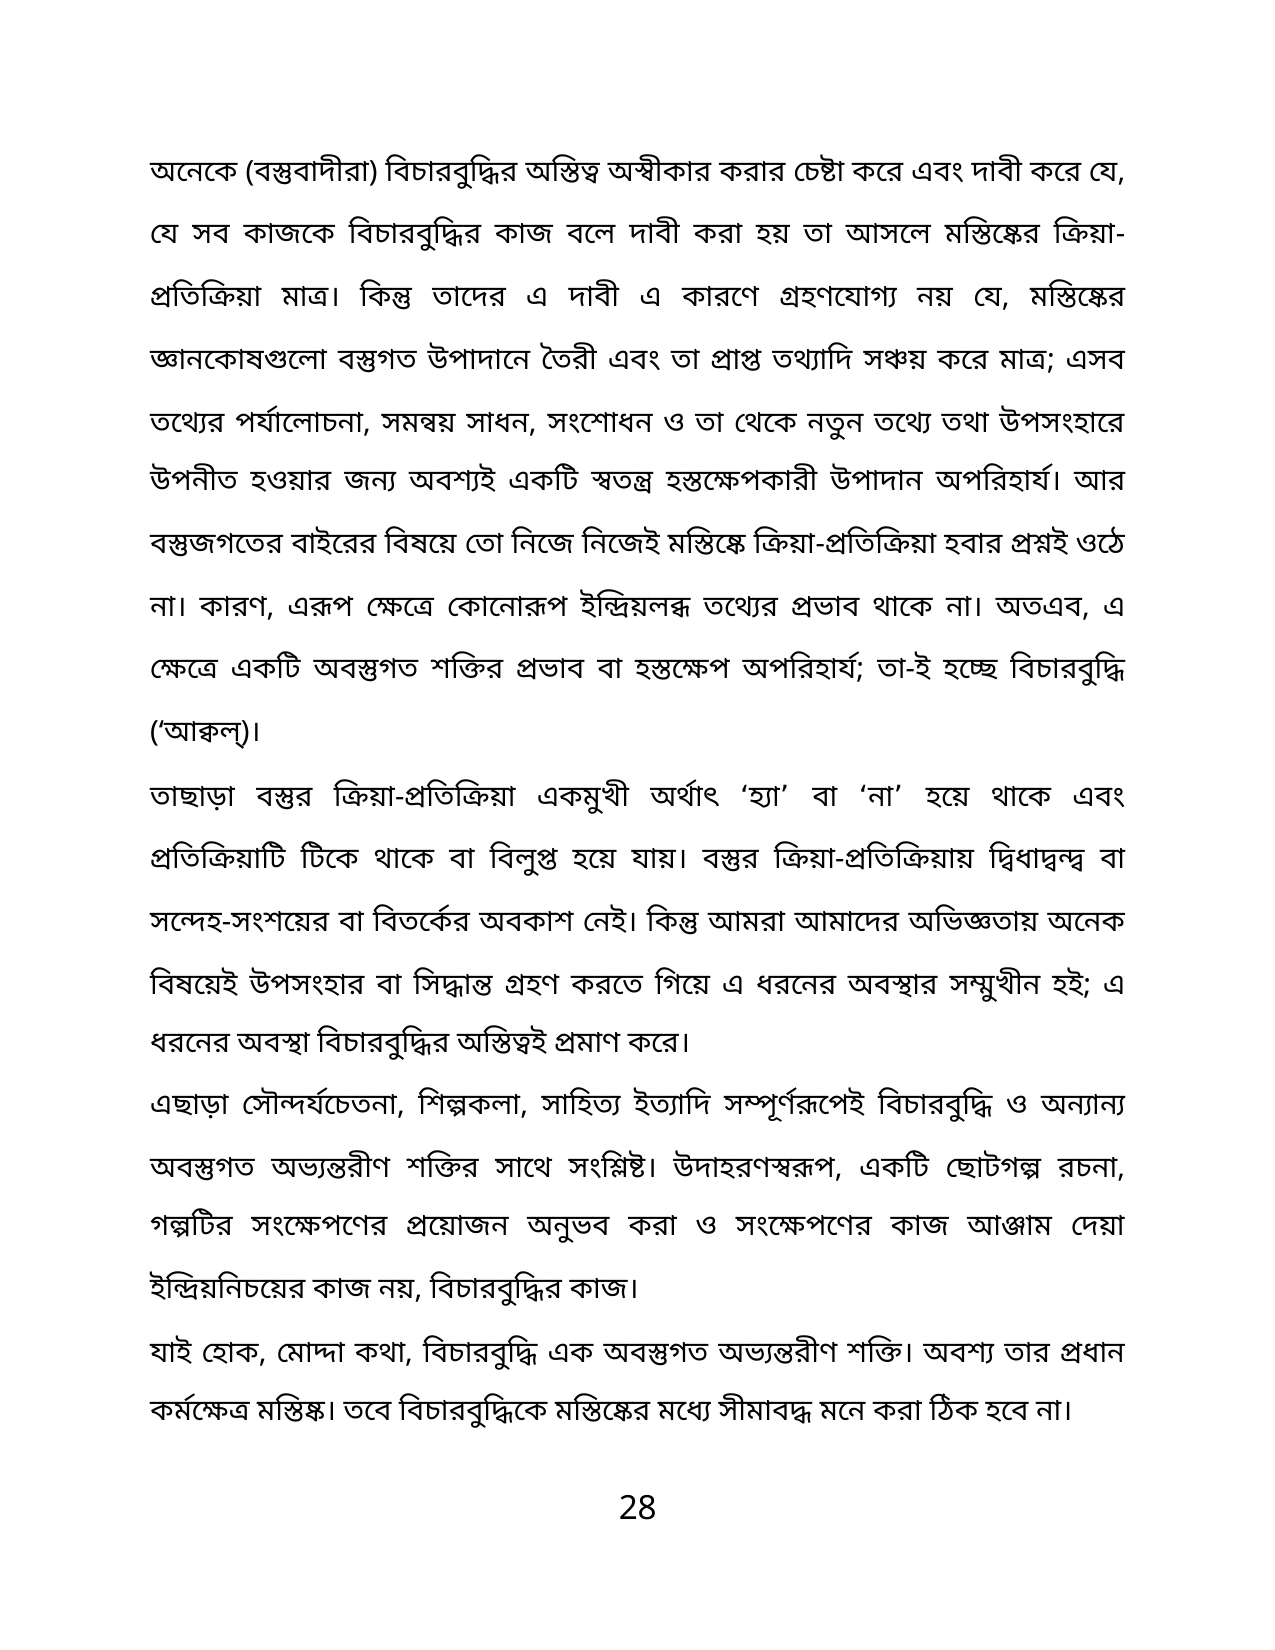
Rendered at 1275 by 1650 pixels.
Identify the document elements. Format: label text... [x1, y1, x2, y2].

text এছাড়া সৌন্দর্যচেতনা, শিল্পকলা, সাহিত্য ইত্যাদি সম্পূর্ণরূপেই বিচারবুদ্ধি ও অন্যান্য অবস্তুগত অভ্যন্তরীণ শক্তির সাথে সংশ্লিষ্ট। উদাহরণস্বরূপ, একটি ছোটগল্প রচনা, গল্পটির সংক্ষেপণের প্রয়োজন অনুভব করা ও সংক্ষেপণের কাজ আঞ্জাম দেয়া ইন্দ্রিয়নিচয়ের কাজ নয়, বিচারবুদ্ধির কাজ। [150, 1083, 1125, 1310]
text যাই হোক, মোদ্দা কথা, বিচারবুদ্ধি এক অবস্তুগত অভ্যন্তরীণ শক্তি। অবশ্য তার প্রধান কর্মক্ষেত্র মস্তিষ্ক। তবে বিচারবুদ্ধিকে মস্তিষ্কের মধ্যে সীমাবদ্ধ মনে করা ঠিক হবে না। [150, 1332, 1125, 1432]
text অনেকে (বস্তুবাদীরা) বিচারবুদ্ধির অস্তিত্ব অস্বীকার করার চেষ্টা করে এবং দাবী করে যে, যে সব কাজকে বিচারবুদ্ধির কাজ বলে দাবী করা হয় তা আসলে মস্তিষ্কের ক্রিয়া-প্রতিক্রিয়া মাত্র। কিন্তু তাদের এ দাবী এ কারণে গ্রহণযোগ্য নয় যে, মস্তিষ্কের জ্ঞানকোষগুলো বস্তুগত উপাদানে তৈরী এবং তা প্রাপ্ত তথ্যাদি সঞ্চয় করে মাত্র; এসব তথ্যের পর্যালোচনা, সমন্বয় সাধন, সংশোধন ও তা থেকে নতুন তথ্যে তথা উপসংহারে উপনীত হওয়ার জন্য অবশ্যই একটি স্বতন্ত্র হস্তক্ষেপকারী উপাদান অপরিহার্য। আর বস্তুজগতের বাইরের বিষয়ে তো নিজে নিজেই মস্তিষ্কে ক্রিয়া-প্রতিক্রিয়া হবার প্রশ্নই ওঠে না। কারণ, এরূপ ক্ষেত্রে কোনোরূপ ইন্দ্রিয়লব্ধ তথ্যের প্রভাব থাকে না। অতএব, এ ক্ষেত্রে একটি অবস্তুগত শক্তির প্রভাব বা হস্তক্ষেপ অপরিহার্য; তা-ই হচ্ছে বিচারবুদ্ধি (‘আক্বল্)। [150, 150, 1125, 753]
text তাছাড়া বস্তুর ক্রিয়া-প্রতিক্রিয়া একমুখী অর্থাৎ ‘হ্যা’ বা ‘না’ হয়ে থাকে এবং প্রতিক্রিয়াটি টিকে থাকে বা বিলুপ্ত হয়ে যায়। বস্তুর ক্রিয়া-প্রতিক্রিয়ায় দ্বিধাদ্বন্দ্ব বা সন্দেহ-সংশয়ের বা বিতর্কের অবকাশ নেই। কিন্তু আমরা আমাদের অভিজ্ঞতায় অনেক বিষয়েই উপসংহার বা সিদ্ধান্ত গ্রহণ করতে গিয়ে এ ধরনের অবস্থার সম্মুখীন হই; এ ধরনের অবস্থা বিচারবুদ্ধির অস্তিত্বই প্রমাণ করে। [150, 775, 1125, 1064]
